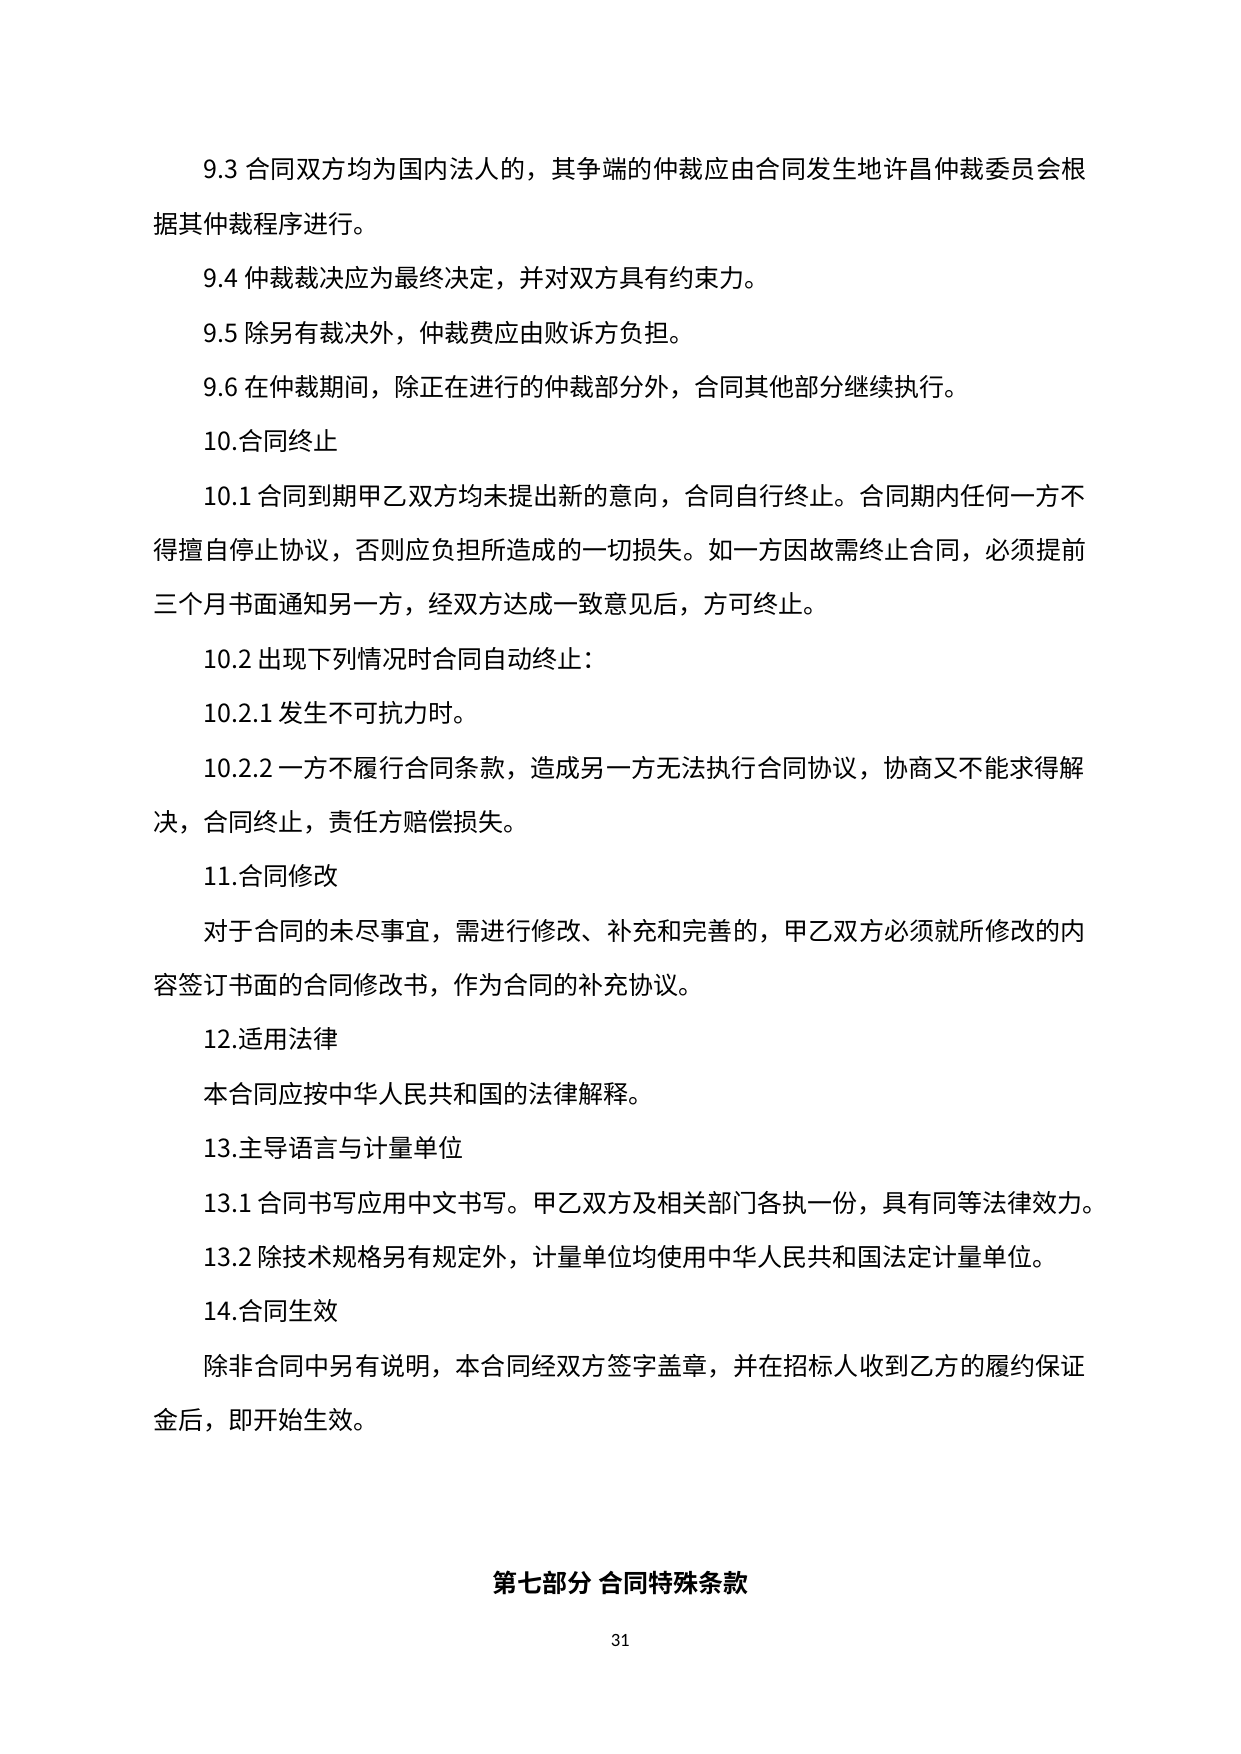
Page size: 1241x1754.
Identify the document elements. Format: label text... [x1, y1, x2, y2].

text 13.1 合同书写应用中文书写。甲乙双方及相关部门各执一份，具有同等法律效力。 [153, 1183, 1087, 1219]
text 14.合同生效 [153, 1292, 1087, 1328]
text 10.2 出现下列情况时合同自动终止： [153, 639, 1087, 676]
text 第七部分 合同特殊条款 [153, 1564, 1087, 1600]
text 12.适用法律 [153, 1020, 1087, 1056]
text 9.4 仲裁裁决应为最终决定，并对双方具有约束力。 [153, 259, 1087, 295]
text 除非合同中另有说明，本合同经双方签字盖章，并在招标人收到乙方的履约保证金后，即开始生效。 [153, 1346, 1087, 1437]
text 9.3 合同双方均为国内法人的，其争端的仲裁应由合同发生地许昌仲裁委员会根据其仲裁程序进行。 [153, 150, 1087, 241]
text 11.合同修改 [153, 857, 1087, 893]
text 13.主导语言与计量单位 [153, 1129, 1087, 1165]
text 10.2.1发生不可抗力时。 [153, 694, 1087, 730]
text 13.2 除技术规格另有规定外，计量单位均使用中华人民共和国法定计量单位。 [153, 1237, 1087, 1274]
text 10.合同终止 [153, 422, 1087, 458]
text 本合同应按中华人民共和国的法律解释。 [153, 1074, 1087, 1111]
text 9.5 除另有裁决外，仲裁费应由败诉方负担。 [153, 313, 1087, 349]
text 10.1合同到期甲乙双方均未提出新的意向，合同自行终止。合同期内任何一方不得擅自停止协议，否则应负担所造成的一切损失。如一方因故需终止合同，必须提前三个月书面通知另一方，经双方达成一致意见后，方可终止。 [153, 476, 1087, 621]
text 对于合同的未尽事宜，需进行修改、补充和完善的，甲乙双方必须就所修改的内容签订书面的合同修改书，作为合同的补充协议。 [153, 911, 1087, 1002]
text 10.2.2一方不履行合同条款，造成另一方无法执行合同协议，协商又不能求得解决，合同终止，责任方赔偿损失。 [153, 748, 1087, 839]
text 9.6 在仲裁期间，除正在进行的仲裁部分外，合同其他部分继续执行。 [153, 367, 1087, 404]
